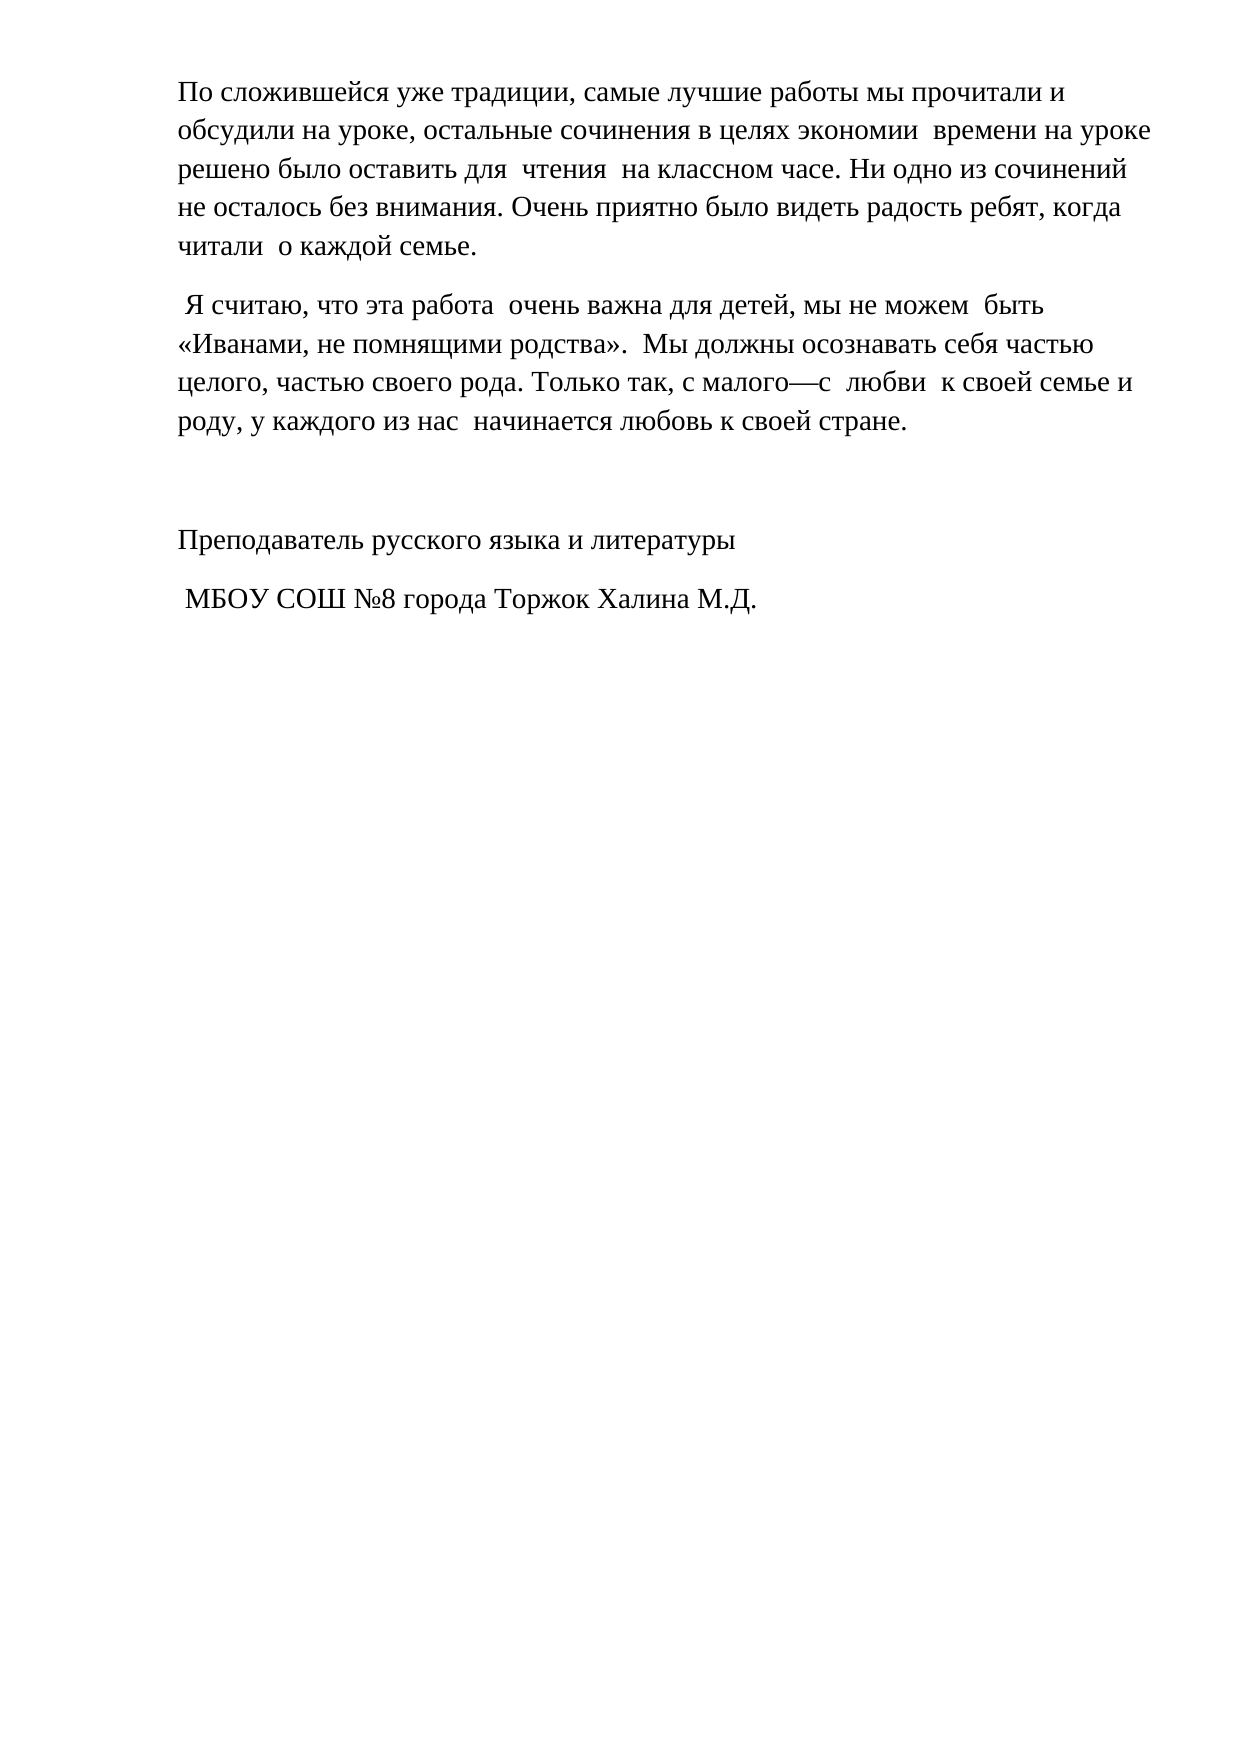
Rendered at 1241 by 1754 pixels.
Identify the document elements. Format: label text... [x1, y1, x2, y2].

text Преподаватель русского языка и литературы [177, 522, 1152, 555]
text По сложившейся уже традиции, самые лучшие работы мы прочитали и обсудили на уроке, остальные сочинения в целях экономии времени на уроке решено было оставить для чтения на классном часе. Ни одно из сочинений не осталось без внимания. Очень приятно было видеть радость ребят, когда читали о каждой семье. [177, 74, 1152, 262]
text МБОУ СОШ №8 города Торжок Халина М.Д. [177, 581, 1152, 615]
text Я считаю, что эта работа очень важна для детей, мы не можем быть «Иванами, не помнящими родства». Мы должны осознавать себя частью целого, частью своего рода. Только так, с малого—с любви к своей семье и роду, у каждого из нас начинается любовь к своей стране. [177, 287, 1152, 437]
